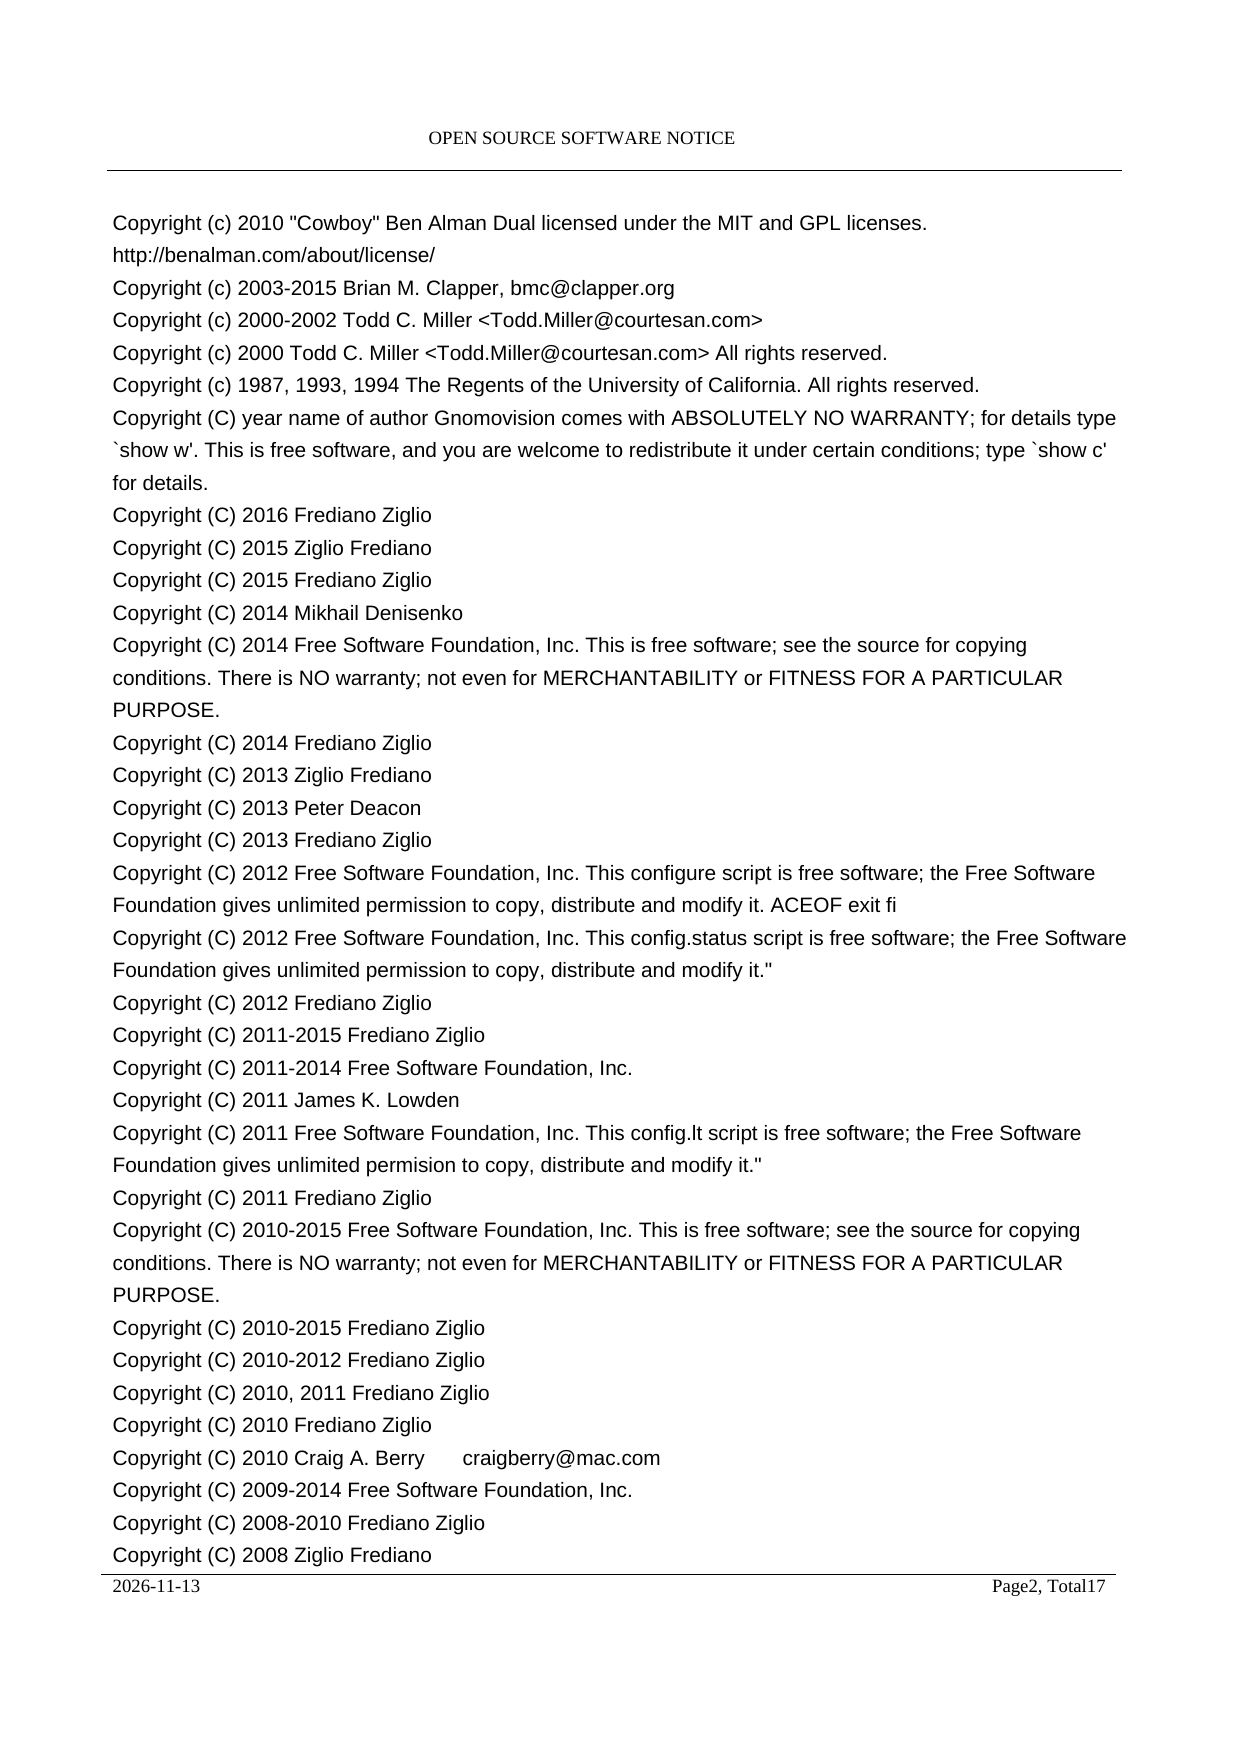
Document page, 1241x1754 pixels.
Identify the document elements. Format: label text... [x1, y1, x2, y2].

text Copyright (c) 2003-2015 Brian M. Clapper, bmc@clapper.org [112, 271, 1128, 304]
text Copyright (c) 1987, 1993, 1994 The Regents of the University of California. All rights reserved. [112, 369, 1128, 401]
text Copyright (C) 2014 Mikhail Denisenko [112, 596, 1128, 629]
text Copyright (C) 2010-2015 Frediano Ziglio [112, 1311, 1128, 1344]
text Copyright (C) 2009-2014 Free Software Foundation, Inc. [112, 1474, 1128, 1506]
text Copyright (C) 2008 Ziglio Frediano [112, 1539, 1128, 1571]
text Copyright (C) year name of author Gnomovision comes with ABSOLUTELY NO WARRANTY; for details type `show w'. This is free software, and you are welcome to redistribute it under certain conditions; type `show c' for details. [112, 401, 1128, 499]
text Copyright (C) 2012 Frediano Ziglio [112, 986, 1128, 1019]
text Copyright (C) 2010-2015 Free Software Foundation, Inc. This is free software; see the source for copying conditions. There is NO warranty; not even for MERCHANTABILITY or FITNESS FOR A PARTICULAR PURPOSE. [112, 1214, 1128, 1311]
text Copyright (C) 2015 Ziglio Frediano [112, 531, 1128, 564]
text Copyright (C) 2010-2012 Frediano Ziglio [112, 1344, 1128, 1376]
text Copyright (C) 2013 Peter Deacon [112, 791, 1128, 824]
text Copyright (C) 2015 Frediano Ziglio [112, 564, 1128, 596]
text Copyright (C) 2011 James K. Lowden [112, 1084, 1128, 1116]
text Copyright (c) 2010 "Cowboy" Ben Alman Dual licensed under the MIT and GPL licenses. http://benalman.com/about/license/ [112, 206, 1128, 271]
text Copyright (C) 2012 Free Software Foundation, Inc. This configure script is free software; the Free Software Foundation gives unlimited permission to copy, distribute and modify it. ACEOF exit fi [112, 856, 1128, 921]
text Copyright (C) 2016 Frediano Ziglio [112, 499, 1128, 531]
text Copyright (C) 2012 Free Software Foundation, Inc. This config.status script is free software; the Free Software Foundation gives unlimited permission to copy, distribute and modify it." [112, 921, 1128, 986]
text Copyright (c) 2000-2002 Todd C. Miller <Todd.Miller@courtesan.com> [112, 304, 1128, 336]
text Copyright (C) 2010, 2011 Frediano Ziglio [112, 1376, 1128, 1409]
text Copyright (C) 2013 Ziglio Frediano [112, 759, 1128, 791]
text Copyright (C) 2010 Frediano Ziglio [112, 1409, 1128, 1441]
text Copyright (C) 2010 Craig A. Berry craigberry@mac.com [112, 1441, 1128, 1474]
text Copyright (C) 2011-2015 Frediano Ziglio [112, 1019, 1128, 1051]
text Copyright (C) 2014 Free Software Foundation, Inc. This is free software; see the source for copying conditions. There is NO warranty; not even for MERCHANTABILITY or FITNESS FOR A PARTICULAR PURPOSE. [112, 629, 1128, 726]
text Copyright (C) 2011 Free Software Foundation, Inc. This config.lt script is free software; the Free Software Foundation gives unlimited permision to copy, distribute and modify it." [112, 1116, 1128, 1181]
text Copyright (c) 2000 Todd C. Miller <Todd.Miller@courtesan.com> All rights reserved. [112, 336, 1128, 369]
text Copyright (C) 2014 Frediano Ziglio [112, 726, 1128, 759]
text Copyright (C) 2011 Frediano Ziglio [112, 1181, 1128, 1214]
text Copyright (C) 2008-2010 Frediano Ziglio [112, 1506, 1128, 1539]
text Copyright (C) 2011-2014 Free Software Foundation, Inc. [112, 1051, 1128, 1084]
text Copyright (C) 2013 Frediano Ziglio [112, 824, 1128, 856]
